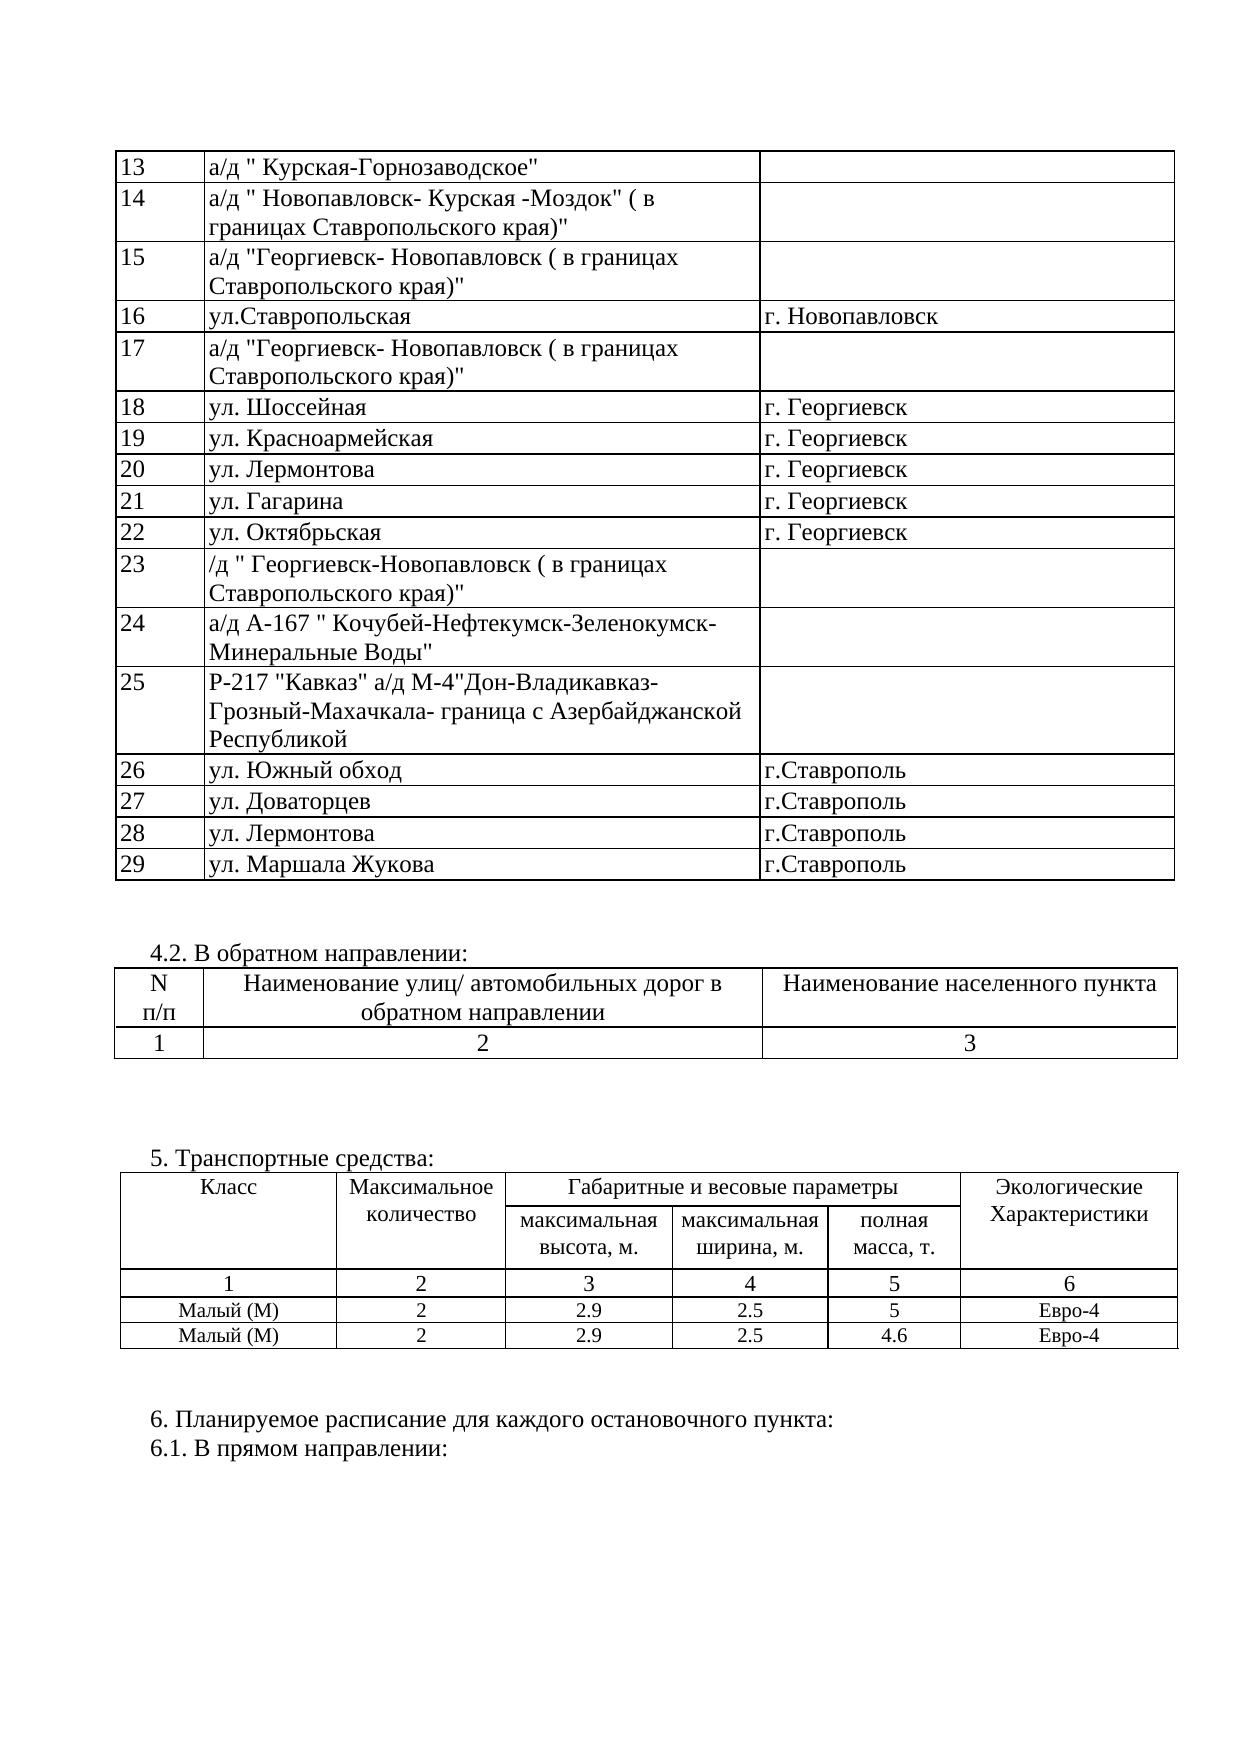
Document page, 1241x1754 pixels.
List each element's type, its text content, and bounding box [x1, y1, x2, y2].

table_cell 27 [117, 786, 204, 816]
table_cell 25 [117, 667, 204, 753]
table_cell 2 [204, 1028, 762, 1057]
table_cell г. Георгиевск [761, 518, 1174, 547]
table_cell г.Ставрополь [761, 755, 1174, 785]
text 6.1. В прямом направлении: [150, 1433, 1090, 1462]
table_cell Малый (М) [121, 1298, 336, 1322]
table_cell ул. Лермонтова [205, 455, 759, 484]
table_cell г. Георгиевск [761, 423, 1174, 453]
table_cell [761, 183, 1174, 241]
table_header Наименование населенного пункта [763, 969, 1177, 1026]
table_cell 29 [117, 849, 204, 879]
table_cell а/д "Георгиевск- Новопавловск ( в границах Ставропольского края)" [205, 333, 759, 390]
table_header Экологические Характеристики [961, 1173, 1177, 1268]
table_cell 15 [117, 242, 204, 299]
table_cell [761, 152, 1174, 181]
table_cell 2.5 [673, 1298, 827, 1322]
table_cell [761, 549, 1174, 606]
table_cell Малый (М) [121, 1323, 336, 1347]
table_cell 28 [117, 818, 204, 848]
table_header Наименование улиц/ автомобильных дорог в обратном направлении [204, 969, 762, 1026]
table_cell 3 [763, 1026, 1177, 1057]
table_cell Евро-4 [961, 1298, 1177, 1322]
table_cell ул. Доваторцев [205, 786, 759, 816]
table_cell 5 [829, 1298, 960, 1322]
table_cell г. Новопавловск [761, 301, 1174, 331]
table_cell г.Ставрополь [761, 786, 1174, 816]
table_cell 26 [117, 755, 204, 785]
table_cell 1 [115, 1027, 203, 1057]
table_cell ул. Октябрьская [205, 518, 759, 547]
table_cell ул. Лермонтова [205, 818, 759, 848]
table_cell 2 [337, 1323, 505, 1347]
table_cell [761, 242, 1174, 299]
table_cell 2.5 [673, 1323, 827, 1347]
table_cell ул. Маршала Жукова [205, 849, 759, 879]
text 5. Транспортные средства: [150, 1143, 1090, 1172]
table_cell /д " Георгиевск-Новопавловск ( в границах Ставропольского края)" [205, 549, 759, 606]
table_header N п/п [115, 969, 203, 1026]
table_cell 20 [117, 455, 204, 484]
table_cell 18 [117, 392, 204, 422]
table_cell ул. Шоссейная [205, 392, 759, 422]
table_header Максимальное количество [337, 1173, 505, 1268]
table_cell 17 [117, 333, 204, 390]
table_cell ул.Ставропольская [205, 301, 759, 331]
table_cell 5 [829, 1270, 960, 1296]
table_cell полная масса, т. [829, 1207, 960, 1268]
table_cell ул. Южный обход [205, 755, 759, 785]
table_cell [761, 667, 1174, 753]
table_cell ул. Красноармейская [205, 423, 759, 453]
table_cell г. Георгиевск [761, 392, 1174, 422]
table_cell максимальная ширина, м. [673, 1207, 827, 1268]
table_cell г.Ставрополь [761, 849, 1174, 879]
table_cell а/д " Курская-Горнозаводское" [205, 152, 759, 181]
table_cell максимальная высота, м. [506, 1207, 672, 1268]
table_cell Р-217 "Кавказ" а/д М-4"Дон-Владикавказ-Грозный-Махачкала- граница с Азербайджанской Республикой [205, 667, 759, 753]
table_cell ул. Гагарина [205, 486, 759, 516]
table_cell г. Георгиевск [761, 486, 1174, 516]
table_cell [761, 333, 1174, 390]
table_cell 3 [506, 1270, 672, 1296]
table_cell [761, 608, 1174, 666]
table_cell 23 [117, 549, 204, 606]
table_cell г.Ставрополь [761, 818, 1174, 848]
table_cell 14 [117, 183, 204, 241]
table_cell 22 [117, 518, 204, 547]
table_cell 2 [337, 1270, 505, 1296]
table_cell 21 [117, 486, 204, 516]
table_header Класс [121, 1173, 336, 1268]
table_cell 19 [117, 423, 204, 453]
table_cell а/д "Георгиевск- Новопавловск ( в границах Ставропольского края)" [205, 242, 759, 299]
table_cell 16 [117, 301, 204, 331]
table_cell 4.6 [829, 1323, 960, 1347]
table_cell 13 [117, 152, 204, 181]
table_cell а/д " Новопавловск- Курская -Моздок" ( в границах Ставропольского края)" [205, 183, 759, 241]
table_header Габаритные и весовые параметры [506, 1173, 960, 1205]
text 6. Планируемое расписание для каждого остановочного пункта: [150, 1404, 1090, 1433]
table_cell 4 [673, 1270, 827, 1296]
table_cell 1 [121, 1270, 336, 1296]
table_cell 2.9 [506, 1323, 672, 1347]
table_cell 6 [961, 1270, 1177, 1296]
table_cell а/д А-167 " Кочубей-Нефтекумск-Зеленокумск-Минеральные Воды" [205, 608, 759, 666]
table_cell 2 [337, 1298, 505, 1322]
table_cell г. Георгиевск [761, 455, 1174, 484]
text 4.2. В обратном направлении: [150, 938, 1090, 967]
table_cell 2.9 [506, 1298, 672, 1322]
table_cell Евро-4 [961, 1323, 1177, 1347]
table_cell 24 [117, 608, 204, 666]
